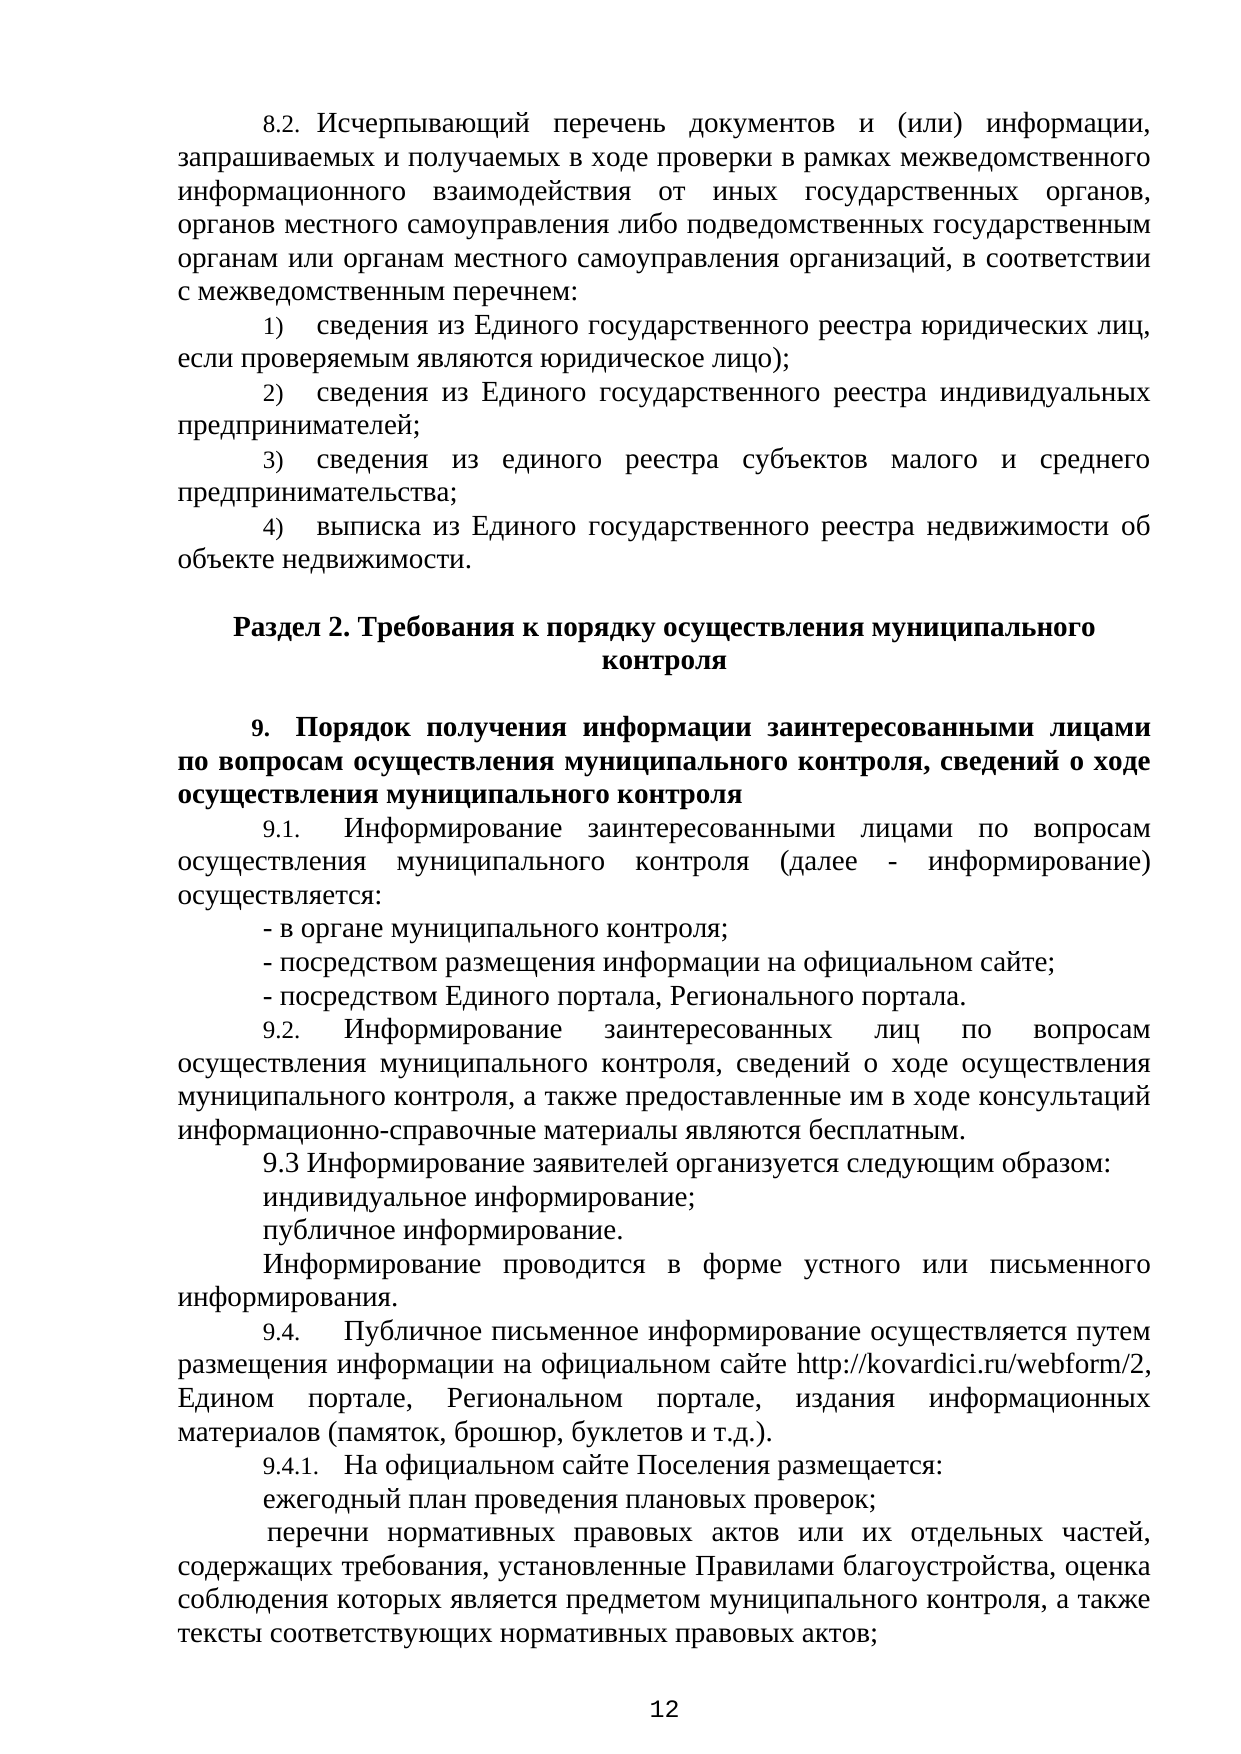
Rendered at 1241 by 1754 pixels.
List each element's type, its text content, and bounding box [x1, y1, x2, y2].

text 9.3 Информирование заявителей организуется следующим образом: [177, 1145, 1151, 1179]
text перечни нормативных правовых актов или их отдельных частей, содержащих требования, установленные Правилами благоустройства, оценка соблюдения которых является предметом муниципального контроля, а также тексты соответствующих нормативных правовых актов; [177, 1514, 1151, 1648]
text - в органе муниципального контроля; [177, 911, 1151, 944]
text - посредством Единого портала, Регионального портала. [177, 978, 1151, 1011]
text публичное информирование. [177, 1212, 1151, 1246]
text - посредством размещения информации на официальном сайте; [177, 944, 1151, 978]
list сведения из Единого государственного реестра юридических лиц, если проверяемым являются юридическое лицо); [177, 307, 1151, 374]
list Публичное письменное информирование осуществляется путем размещения информации на официальном сайте http://kovardici.ru/webform/2, Едином портале, Региональном портале, издания информационных материалов (памяток, брошюр, буклетов и т.д.). [177, 1313, 1151, 1447]
list выписка из Единого государственного реестра недвижимости об объекте недвижимости. [177, 508, 1151, 575]
list сведения из единого реестра субъектов малого и среднего предпринимательства; [177, 441, 1151, 508]
list Информирование заинтересованных лиц по вопросам осуществления муниципального контроля, сведений о ходе осуществления муниципального контроля, а также предоставленные им в ходе консультаций информационно-справочные материалы являются бесплатным. [177, 1011, 1151, 1145]
list На официальном сайте Поселения размещается: [177, 1447, 1151, 1481]
text ежегодный план проведения плановых проверок; [177, 1481, 1151, 1514]
list Порядок получения информации заинтересованными лицами по вопросам осуществления муниципального контроля, сведений о ходе осуществления муниципального контроля [177, 709, 1151, 810]
list сведения из Единого государственного реестра индивидуальных предпринимателей; [177, 374, 1151, 441]
list Информирование заинтересованными лицами по вопросам осуществления муниципального контроля (далее - информирование) осуществляется: [177, 810, 1151, 911]
text индивидуальное информирование; [177, 1179, 1151, 1212]
list Исчерпывающий перечень документов и (или) информации, запрашиваемых и получаемых в ходе проверки в рамках межведомственного информационного взаимодействия от иных государственных органов, органов местного самоуправления либо подведомственных государственным органам или органам местного самоуправления организаций, в соответствии с межведомственным перечнем: [177, 106, 1151, 307]
text Информирование проводится в форме устного или письменного информирования. [177, 1246, 1151, 1313]
text Раздел 2. Требования к порядку осуществления муниципального контроля [177, 609, 1151, 676]
